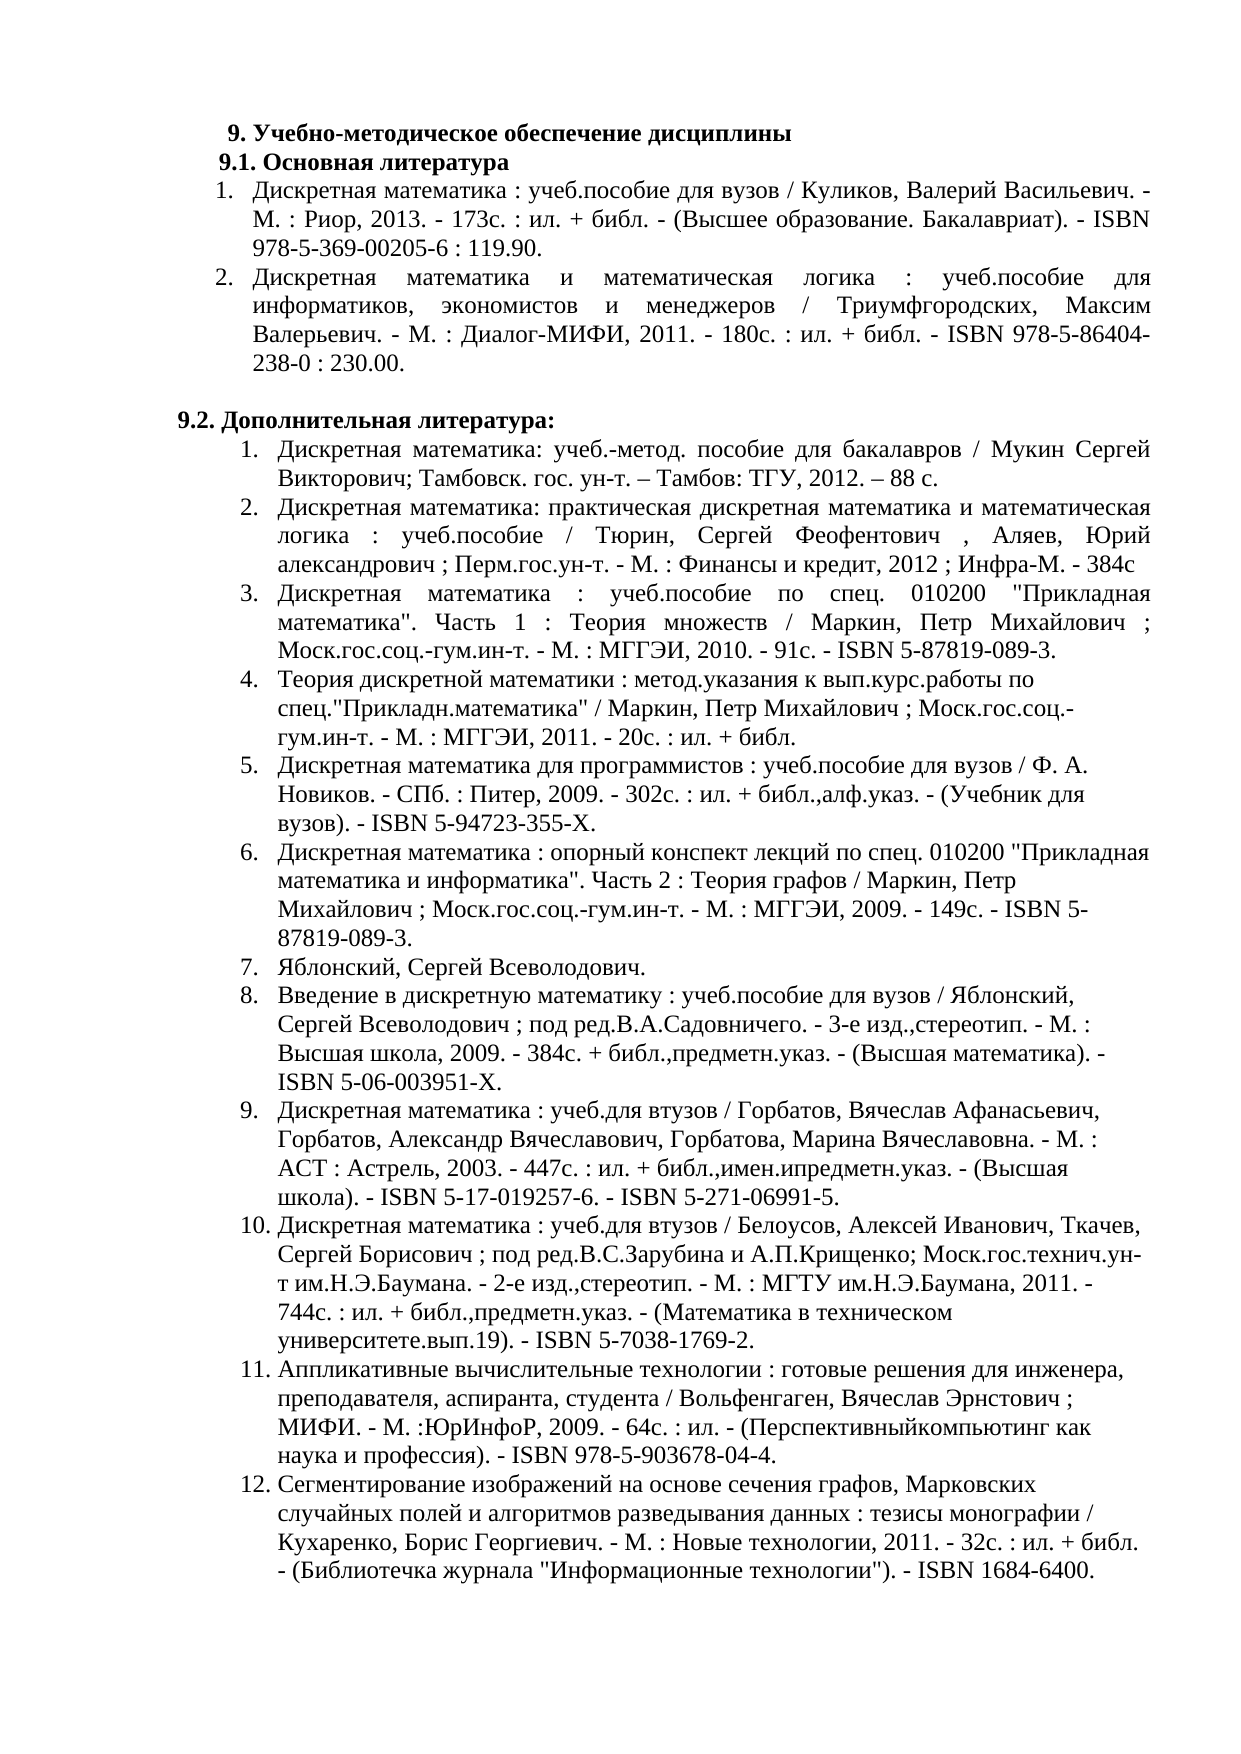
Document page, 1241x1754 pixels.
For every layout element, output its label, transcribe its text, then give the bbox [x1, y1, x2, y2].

text 9.1. Основная литература [177, 147, 1152, 176]
list Дискретная математика: практическая дискретная математика и математическая логика : учеб.пособие / Тюрин, Сергей Феофентович , Аляев, Юрий александрович ; Перм.гос.ун-т. - М. : Финансы и кредит, 2012 ; Инфра-М. - 384с [240, 492, 1152, 578]
list Дискретная математика : учеб.пособие для вузов / Куликов, Валерий Васильевич. - М. : Риор, 2013. - 173с. : ил. + библ. - (Высшее образование. Бакалавриат). - ISBN 978-5-369-00205-6 : 119.90. [215, 176, 1152, 262]
list Сегментирование изображений на основе сечения графов, Марковских случайных полей и алгоритмов разведывания данных : тезисы монографии / Кухаренко, Борис Георгиевич. - М. : Новые технологии, 2011. - 32с. : ил. + библ. - (Библиотечка журнала "Информационные технологии"). - ISBN 1684-6400. [240, 1469, 1152, 1584]
list Дискретная математика : учеб.для втузов / Горбатов, Вячеслав Афанасьевич, Горбатов, Александр Вячеславович, Горбатова, Марина Вячеславовна. - М. : АСТ : Астрель, 2003. - 447с. : ил. + библ.,имен.ипредметн.указ. - (Высшая школа). - ISBN 5-17-019257-6. - ISBN 5-271-06991-5. [240, 1096, 1152, 1211]
list Теория дискретной математики : метод.указания к вып.курс.работы по спец."Прикладн.математика" / Маркин, Петр Михайлович ; Моск.гос.соц.-гум.ин-т. - М. : МГГЭИ, 2011. - 20с. : ил. + библ. [240, 664, 1152, 751]
list Аппликативные вычислительные технологии : готовые решения для инженера, преподавателя, аспиранта, студента / Вольфенгаген, Вячеслав Эрнстович ; МИФИ. - М. :ЮрИнфоР, 2009. - 64с. : ил. - (Перспективныйкомпьютинг как наука и профессия). - ISBN 978-5-903678-04-4. [240, 1354, 1152, 1469]
text 9. Учебно-методическое обеспечение дисциплины [227, 118, 1152, 147]
list Дискретная математика и математическая логика : учеб.пособие для информатиков, экономистов и менеджеров / Триумфгородских, Максим Валерьевич. - М. : Диалог-МИФИ, 2011. - 180с. : ил. + библ. - ISBN 978-5-86404-238-0 : 230.00. [215, 262, 1152, 377]
list Яблонский, Сергей Всеволодович. [240, 952, 1152, 981]
list Дискретная математика : опорный конспект лекций по спец. 010200 "Прикладная математика и информатика". Часть 2 : Теория графов / Маркин, Петр Михайлович ; Моск.гос.соц.-гум.ин-т. - М. : МГГЭИ, 2009. - 149с. - ISBN 5-87819-089-3. [240, 837, 1152, 952]
text 9.2. Дополнительная литература: [177, 406, 1152, 434]
list Дискретная математика : учеб.для втузов / Белоусов, Алексей Иванович, Ткачев, Сергей Борисович ; под ред.В.С.Зарубина и А.П.Крищенко; Моск.гос.технич.ун-т им.Н.Э.Баумана. - 2-е изд.,стереотип. - М. : МГТУ им.Н.Э.Баумана, 2011. - 744с. : ил. + библ.,предметн.указ. - (Математика в техническом университете.вып.19). - ISBN 5-7038-1769-2. [240, 1211, 1152, 1354]
list Дискретная математика : учеб.пособие по спец. 010200 "Прикладная математика". Часть 1 : Теория множеств / Маркин, Петр Михайлович ; Моск.гос.соц.-гум.ин-т. - М. : МГГЭИ, 2010. - 91с. - ISBN 5-87819-089-3. [240, 578, 1152, 664]
list Дискретная математика: учеб.-метод. пособие для бакалавров / Мукин Сергей Викторович; Тамбовск. гос. ун-т. – Тамбов: ТГУ, 2012. – 88 с. [240, 434, 1152, 492]
list Введение в дискретную математику : учеб.пособие для вузов / Яблонский, Сергей Всеволодович ; под ред.В.А.Садовничего. - 3-е изд.,стереотип. - М. : Высшая школа, 2009. - 384с. + библ.,предметн.указ. - (Высшая математика). - ISBN 5-06-003951-Х. [240, 981, 1152, 1096]
list Дискретная математика для программистов : учеб.пособие для вузов / Ф. А. Новиков. - СПб. : Питер, 2009. - 302с. : ил. + библ.,алф.указ. - (Учебник для вузов). - ISBN 5-94723-355-Х. [240, 751, 1152, 837]
